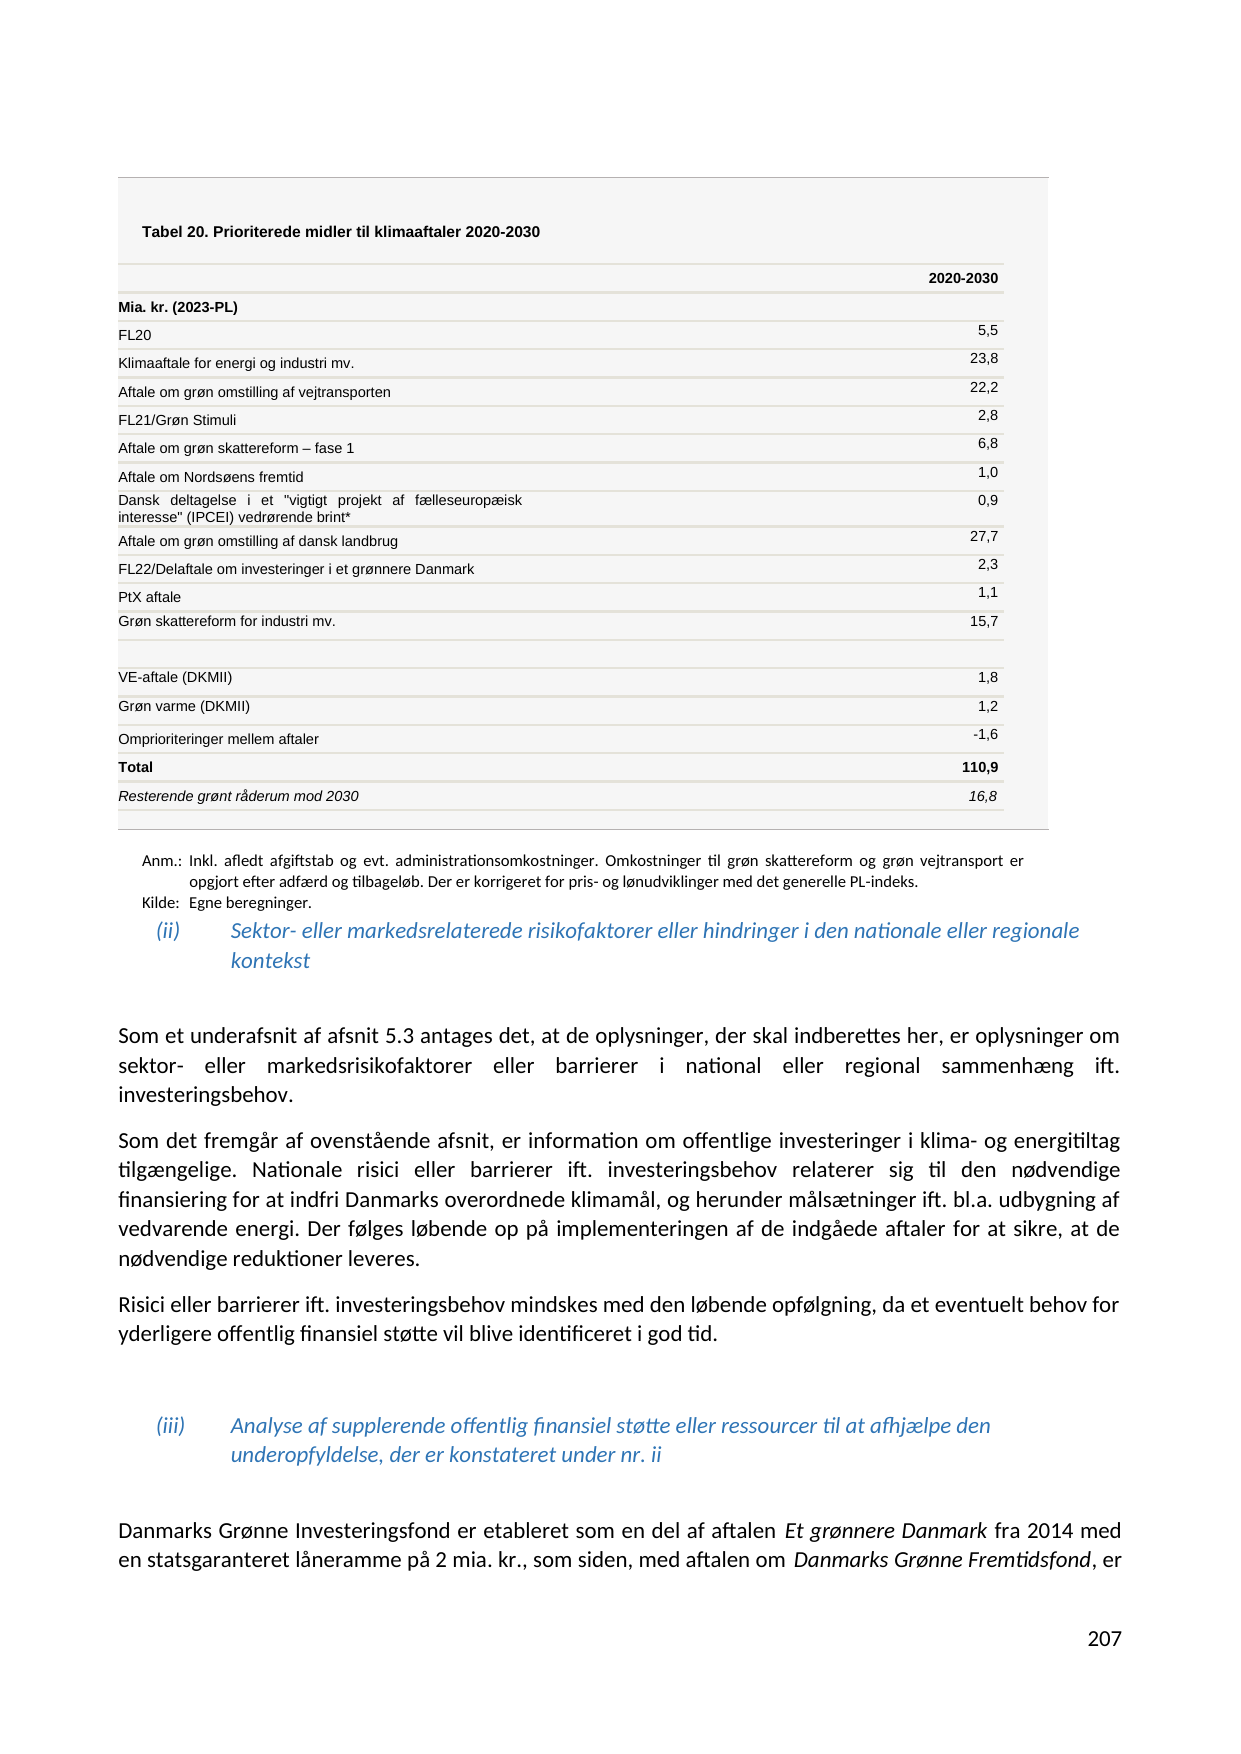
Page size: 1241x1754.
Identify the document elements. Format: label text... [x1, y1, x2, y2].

text Som et underafsnit af afsnit 5.3 antages det, at de oplysninger, der skal indberettes her, er oplysninger om sektor- eller markedsrisikofaktorer eller barrierer i national eller regional sammenhæng ift. investeringsbehov. [118, 1021, 1122, 1108]
text Som det fremgår af ovenstående afsnit, er information om offentlige investeringer i klima- og energitiltag tilgængelige. Nationale risici eller barrierer ift. investeringsbehov relaterer sig til den nødvendige finansiering for at indfri Danmarks overordnede klimamål, og herunder målsætninger ift. bl.a. udbygning af vedvarende energi. Der følges løbende op på implementeringen af de indgåede aftaler for at sikre, at de nødvendige reduktioner leveres. [118, 1126, 1122, 1272]
subtitle Analyse af supplerende offentlig finansiel støtte eller ressourcer til at afhjælpe den underopfyldelse, der er konstateret under nr. ii [156, 1411, 1122, 1469]
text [118, 1516, 1122, 1573]
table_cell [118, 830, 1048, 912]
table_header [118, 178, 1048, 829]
subtitle Sektor- eller markedsrelaterede risikofaktorer eller hindringer i den nationale eller regionale kontekst [156, 917, 1122, 974]
text Risici eller barrierer ift. investeringsbehov mindskes med den løbende opfølgning, da et eventuelt behov for yderligere offentlig finansiel støtte vil blive identificeret i god tid. [118, 1290, 1122, 1347]
